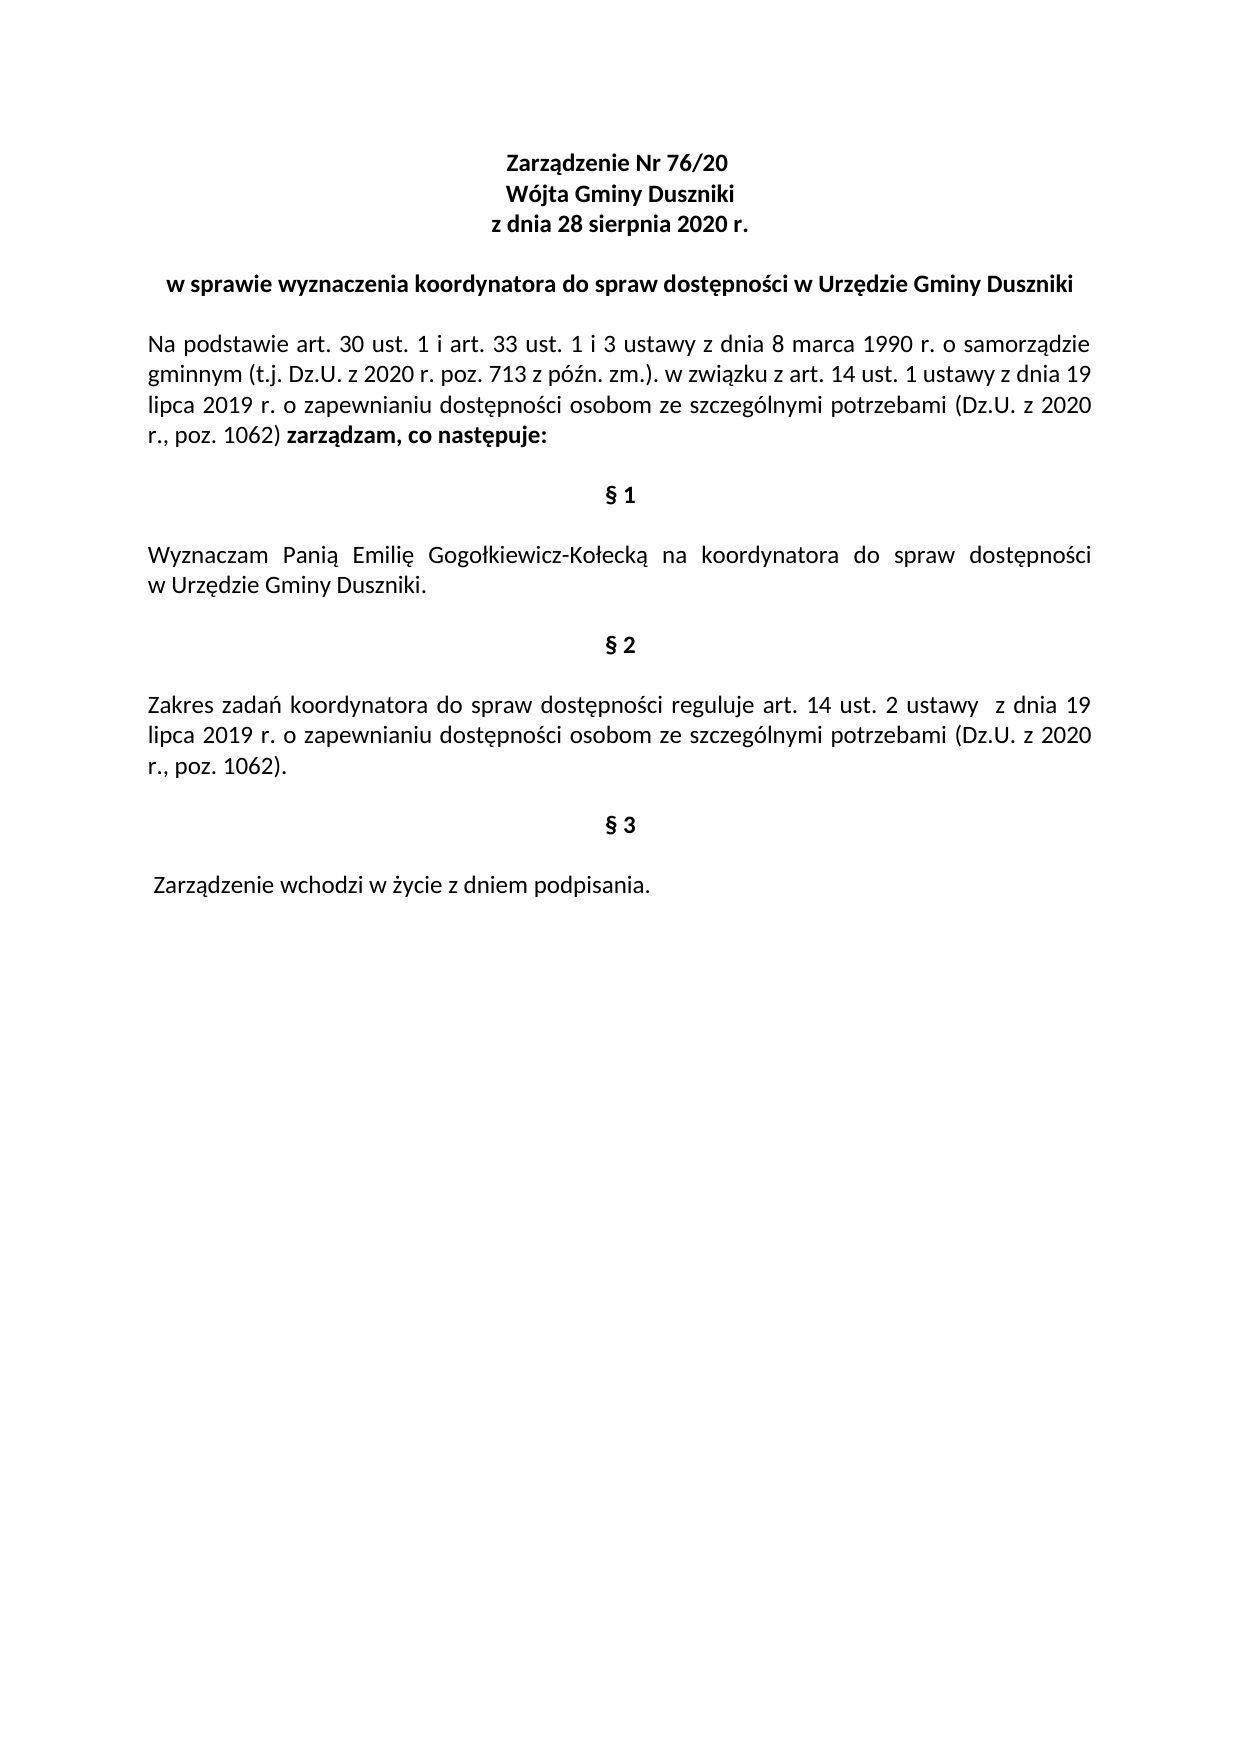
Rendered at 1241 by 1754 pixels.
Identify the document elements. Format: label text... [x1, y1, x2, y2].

text w sprawie wyznaczenia koordynatora do spraw dostępności w Urzędzie Gminy Duszniki [148, 268, 1093, 299]
text § 3 [148, 809, 1093, 840]
text § 1 [148, 479, 1093, 510]
text Na podstawie art. 30 ust. 1 i art. 33 ust. 1 i 3 ustawy z dnia 8 marca 1990 r. o samorządzie gminnym (t.j. Dz.U. z 2020 r. poz. 713 z późn. zm.). w związku z art. 14 ust. 1 ustawy z dnia 19 lipca 2019 r. o zapewnianiu dostępności osobom ze szczególnymi potrzebami (Dz.U. z 2020 r., poz. 1062) zarządzam, co następuje: [148, 328, 1093, 450]
text Wyznaczam Panią Emilię Gogołkiewicz-Kołecką na koordynatora do spraw dostępności w Urzędzie Gminy Duszniki. [148, 539, 1093, 600]
text § 2 [148, 629, 1093, 660]
text Zakres zadań koordynatora do spraw dostępności reguluje art. 14 ust. 2 ustawy z dnia 19 lipca 2019 r. o zapewnianiu dostępności osobom ze szczególnymi potrzebami (Dz.U. z 2020 r., poz. 1062). [148, 689, 1093, 780]
text Zarządzenie Nr 76/20 Wójta Gminy Duszniki z dnia 28 sierpnia 2020 r. [148, 148, 1093, 239]
text Zarządzenie wchodzi w życie z dniem podpisania. [148, 869, 1093, 900]
